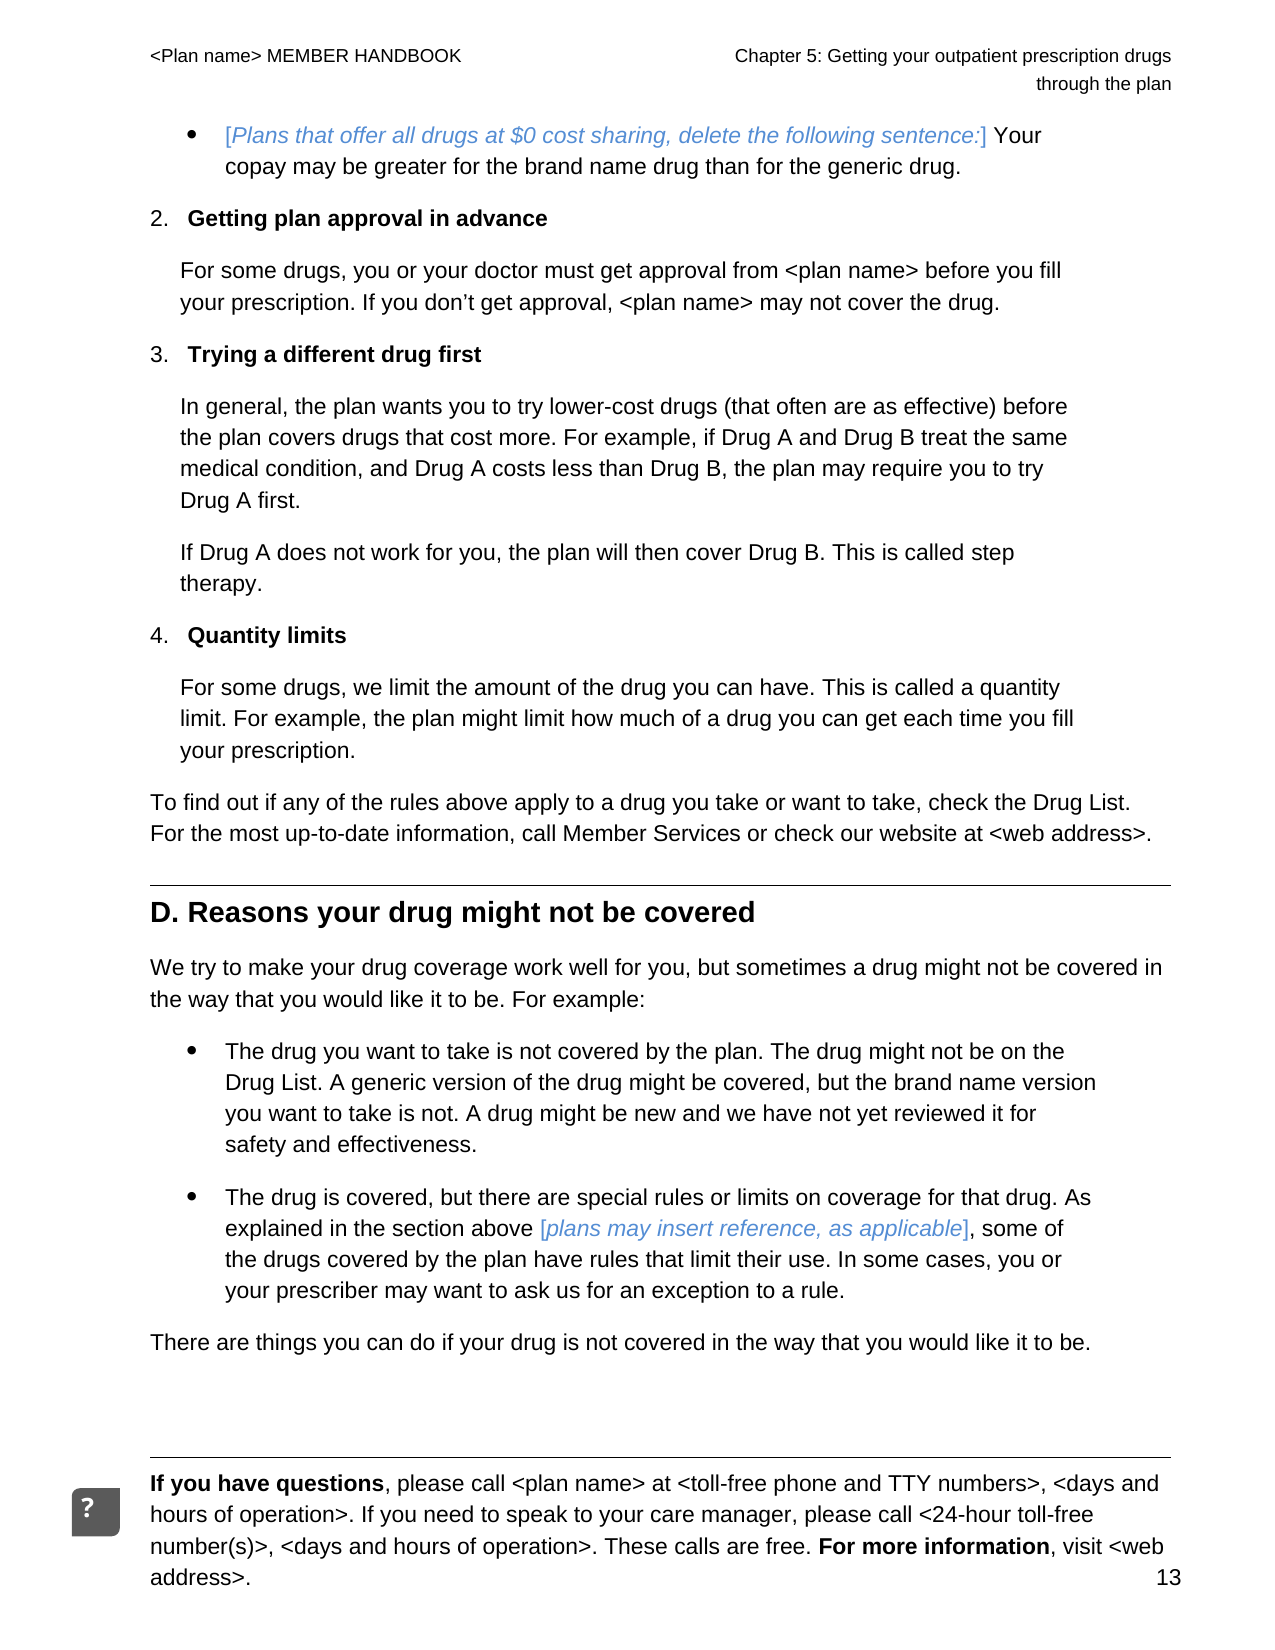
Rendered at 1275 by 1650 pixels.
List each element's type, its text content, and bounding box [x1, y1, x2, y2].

list The drug is covered, but there are special rules or limits on coverage for that drug. As explained in the section above [plans may insert reference, as applicable], some of the drugs covered by the plan have rules that limit their use. In some cases, you or your prescriber may want to ask us for an exception to a rule. [187, 1180, 1096, 1305]
list Getting plan approval in advance [150, 202, 1171, 233]
list Trying a different drug first [150, 337, 1171, 368]
list If Drug A does not work for you, the plan will then cover Drug B. This is called step therapy. [180, 535, 1096, 598]
text To find out if any of the rules above apply to a drug you take or want to take, check the Drug List. For the most up-to-date information, call Member Services or check our website at <web address>. [150, 785, 1171, 848]
list The drug you want to take is not covered by the plan. The drug might not be on the Drug List. A generic version of the drug might be covered, but the brand name version you want to take is not. A drug might be new and we have not yet reviewed it for safety and effectiveness. [187, 1034, 1096, 1159]
subtitle Reasons your drug might not be covered [150, 886, 1171, 930]
list For some drugs, we limit the amount of the drug you can have. This is called a quantity limit. For example, the plan might limit how much of a drug you can get each time you fill your prescription. [180, 671, 1096, 764]
text We try to make your drug coverage work well for you, but sometimes a drug might not be covered in the way that you would like it to be. For example: [150, 951, 1171, 1013]
list [Plans that offer all drugs at $0 cost sharing, delete the following sentence:] Your copay may be greater for the brand name drug than for the generic drug. [187, 118, 1096, 181]
text There are things you can do if your drug is not covered in the way that you would like it to be. [150, 1326, 1171, 1357]
list In general, the plan wants you to try lower-cost drugs (that often are as effective) before the plan covers drugs that cost more. For example, if Drug A and Drug B treat the same medical condition, and Drug A costs less than Drug B, the plan may require you to try Drug A first. [180, 389, 1096, 514]
list For some drugs, you or your doctor must get approval from <plan name> before you fill your prescription. If you don’t get approval, <plan name> may not cover the drug. [180, 254, 1096, 316]
list Quantity limits [150, 618, 1171, 650]
